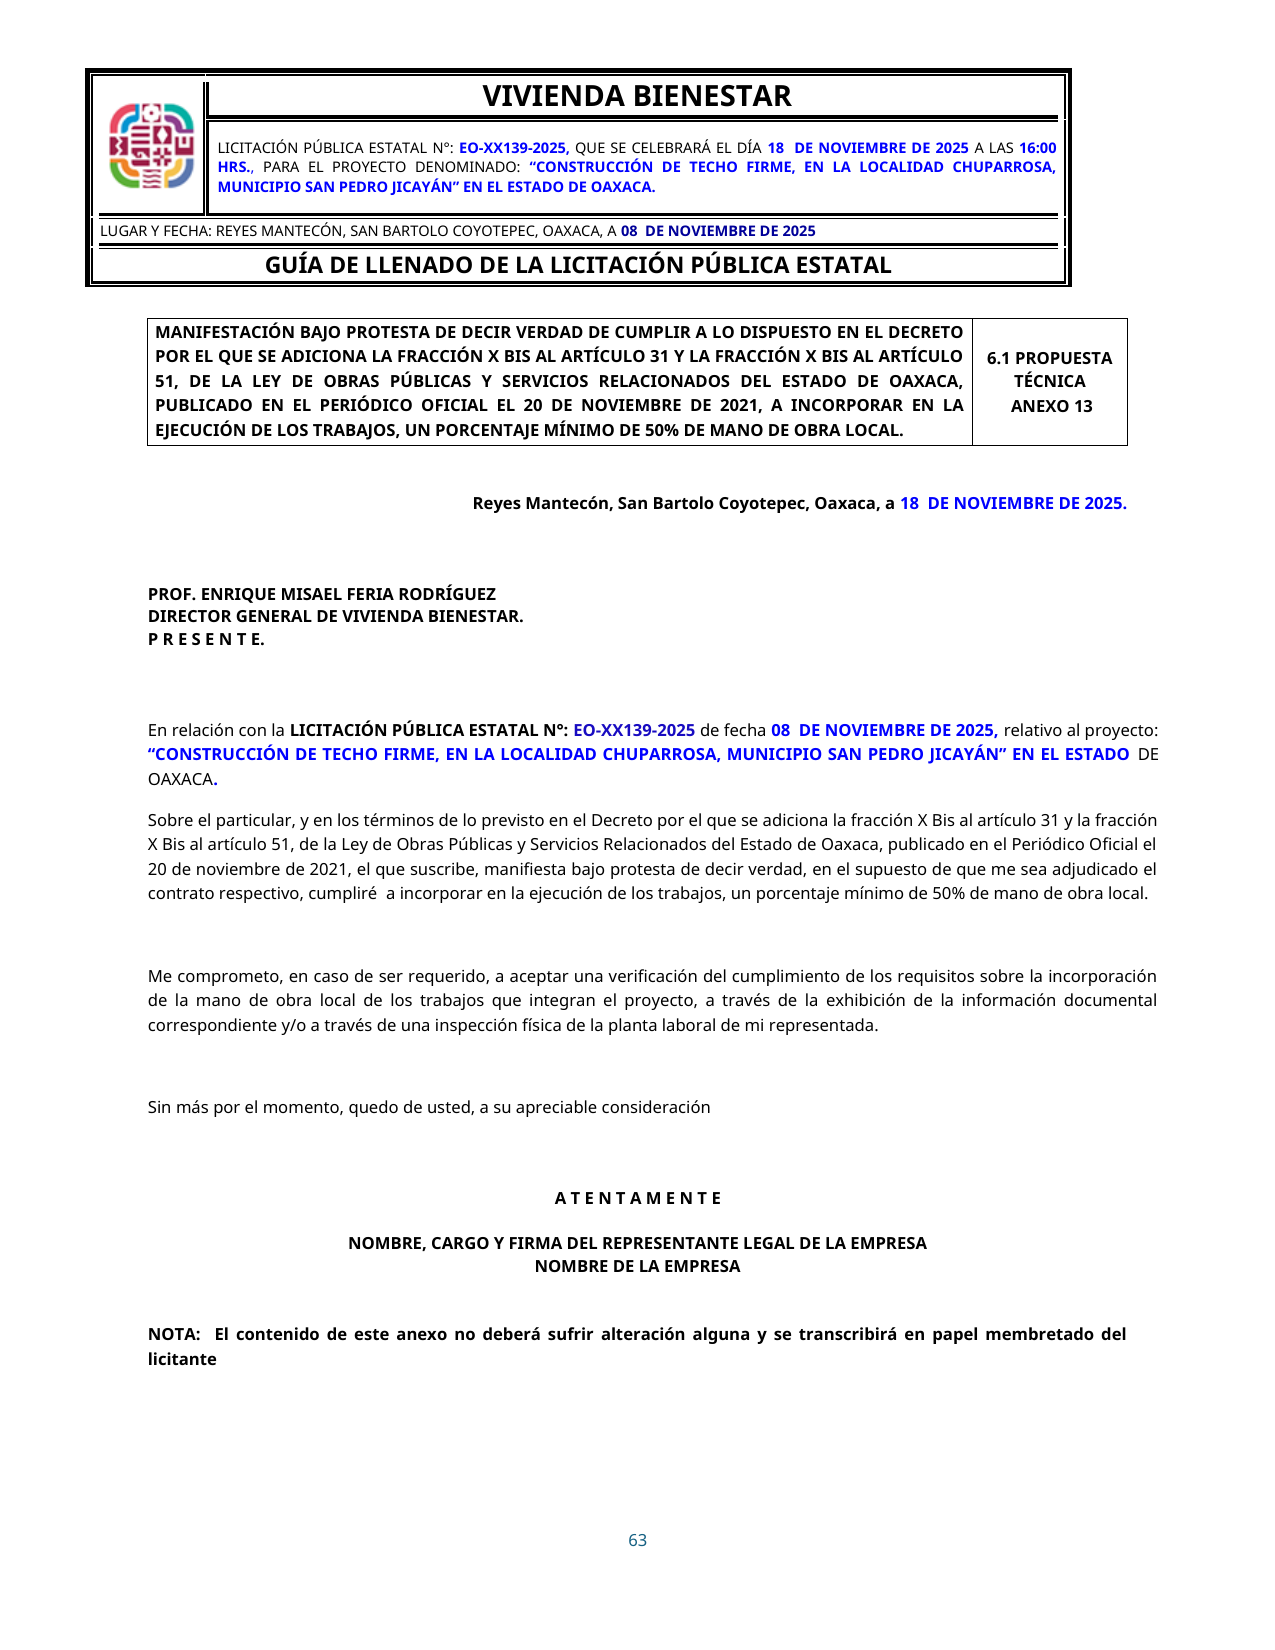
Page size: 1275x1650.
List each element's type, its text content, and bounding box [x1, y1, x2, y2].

text PROF. ENRIQUE MISAEL FERIA RODRÍGUEZ [148, 582, 1127, 605]
text Sin más por el momento, quedo de usted, a su apreciable consideración [148, 1096, 1127, 1118]
text Me comprometo, en caso de ser requerido, a aceptar una verificación del cumplimiento de los requisitos sobre la incorporación de la mano de obra local de los trabajos que integran el proyecto, a través de la exhibición de la información documental correspondiente y/o a través de una inspección física de la planta laboral de mi representada. [148, 964, 1159, 1036]
text A T E N T A M E N T E [148, 1186, 1127, 1209]
picture [98, 95, 203, 194]
text NOMBRE DE LA EMPRESA [148, 1254, 1127, 1277]
text DIRECTOR GENERAL DE VIVIENDA BIENESTAR. [148, 605, 1127, 628]
text Reyes Mantecón, San Bartolo Coyotepec, Oaxaca, a 18 DE NOVIEMBRE DE 2025. [0, 491, 1127, 514]
text Sobre el particular, y en los términos de lo previsto en el Decreto por el que se adiciona la fracción X Bis al artículo 31 y la fracción X Bis al artículo 51, de la Ley de Obras Públicas y Servicios Relacionados del Estado de Oaxaca, publicado en el Periódico Oficial el 20 de noviembre de 2021, el que suscribe, manifiesta bajo protesta de decir verdad, en el supuesto de que me sea adjudicado el contrato respectivo, cumpliré a incorporar en la ejecución de los trabajos, un porcentaje mínimo de 50% de mano de obra local. [148, 808, 1159, 905]
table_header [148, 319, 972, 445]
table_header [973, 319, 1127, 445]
text NOMBRE, CARGO Y FIRMA DEL REPRESENTANTE LEGAL DE LA EMPRESA [148, 1232, 1127, 1254]
text P R E S E N T E. [148, 628, 1127, 650]
text NOTA: El contenido de este anexo no deberá sufrir alteración alguna y se transcribirá en papel membretado del licitante [148, 1323, 1127, 1370]
text En relación con la LICITACIÓN PÚBLICA ESTATAL N°: EO-XX139-2025 de fecha 08 DE NOVIEMBRE DE 2025, relativo al proyecto: “CONSTRUCCIÓN DE TECHO FIRME, EN LA LOCALIDAD CHUPARROSA, MUNICIPIO SAN PEDRO JICAYÁN” EN EL ESTADO DE OAXACA. [148, 718, 1159, 790]
